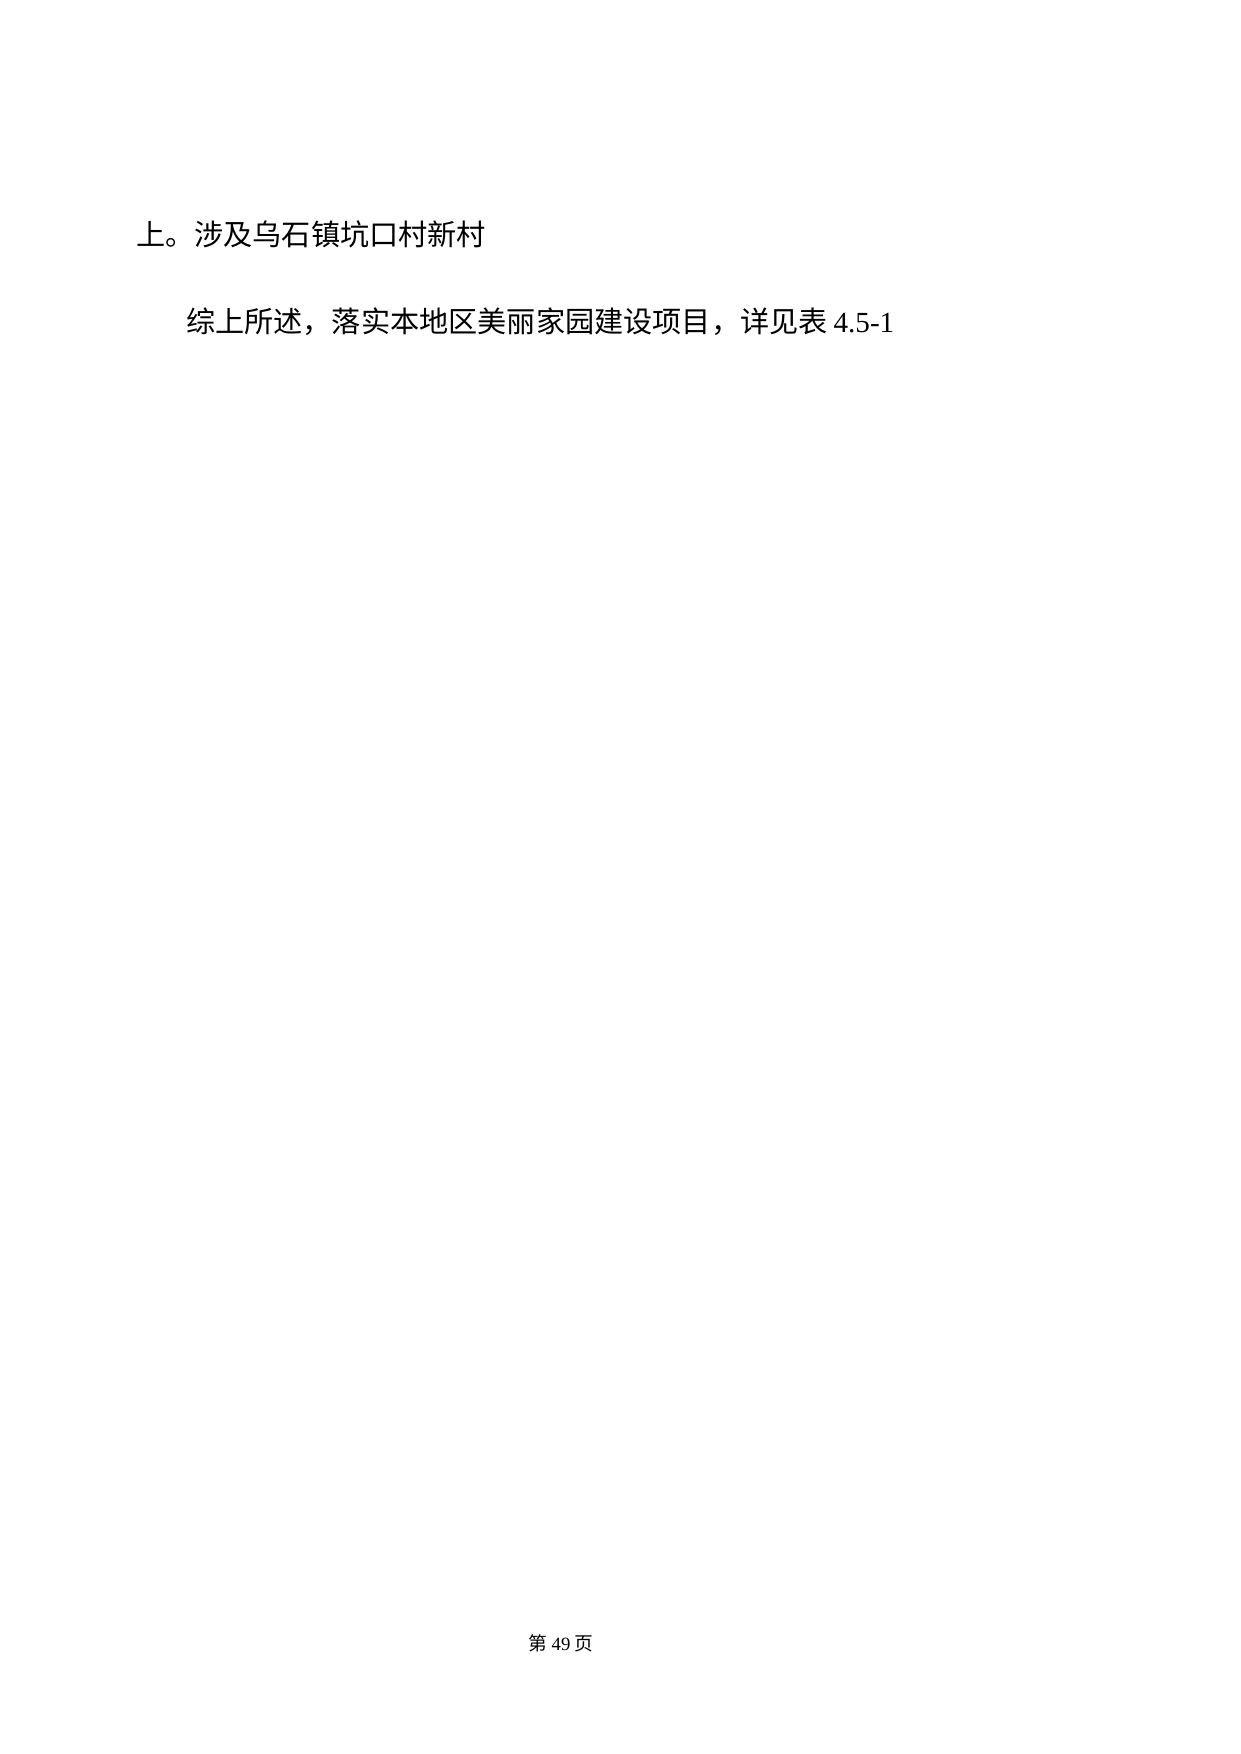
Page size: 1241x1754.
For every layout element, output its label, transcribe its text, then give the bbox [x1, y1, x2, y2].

text 综上所述，落实本地区美丽家园建设项目，详见表4.5-1 [136, 287, 1104, 352]
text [136, 201, 1104, 266]
